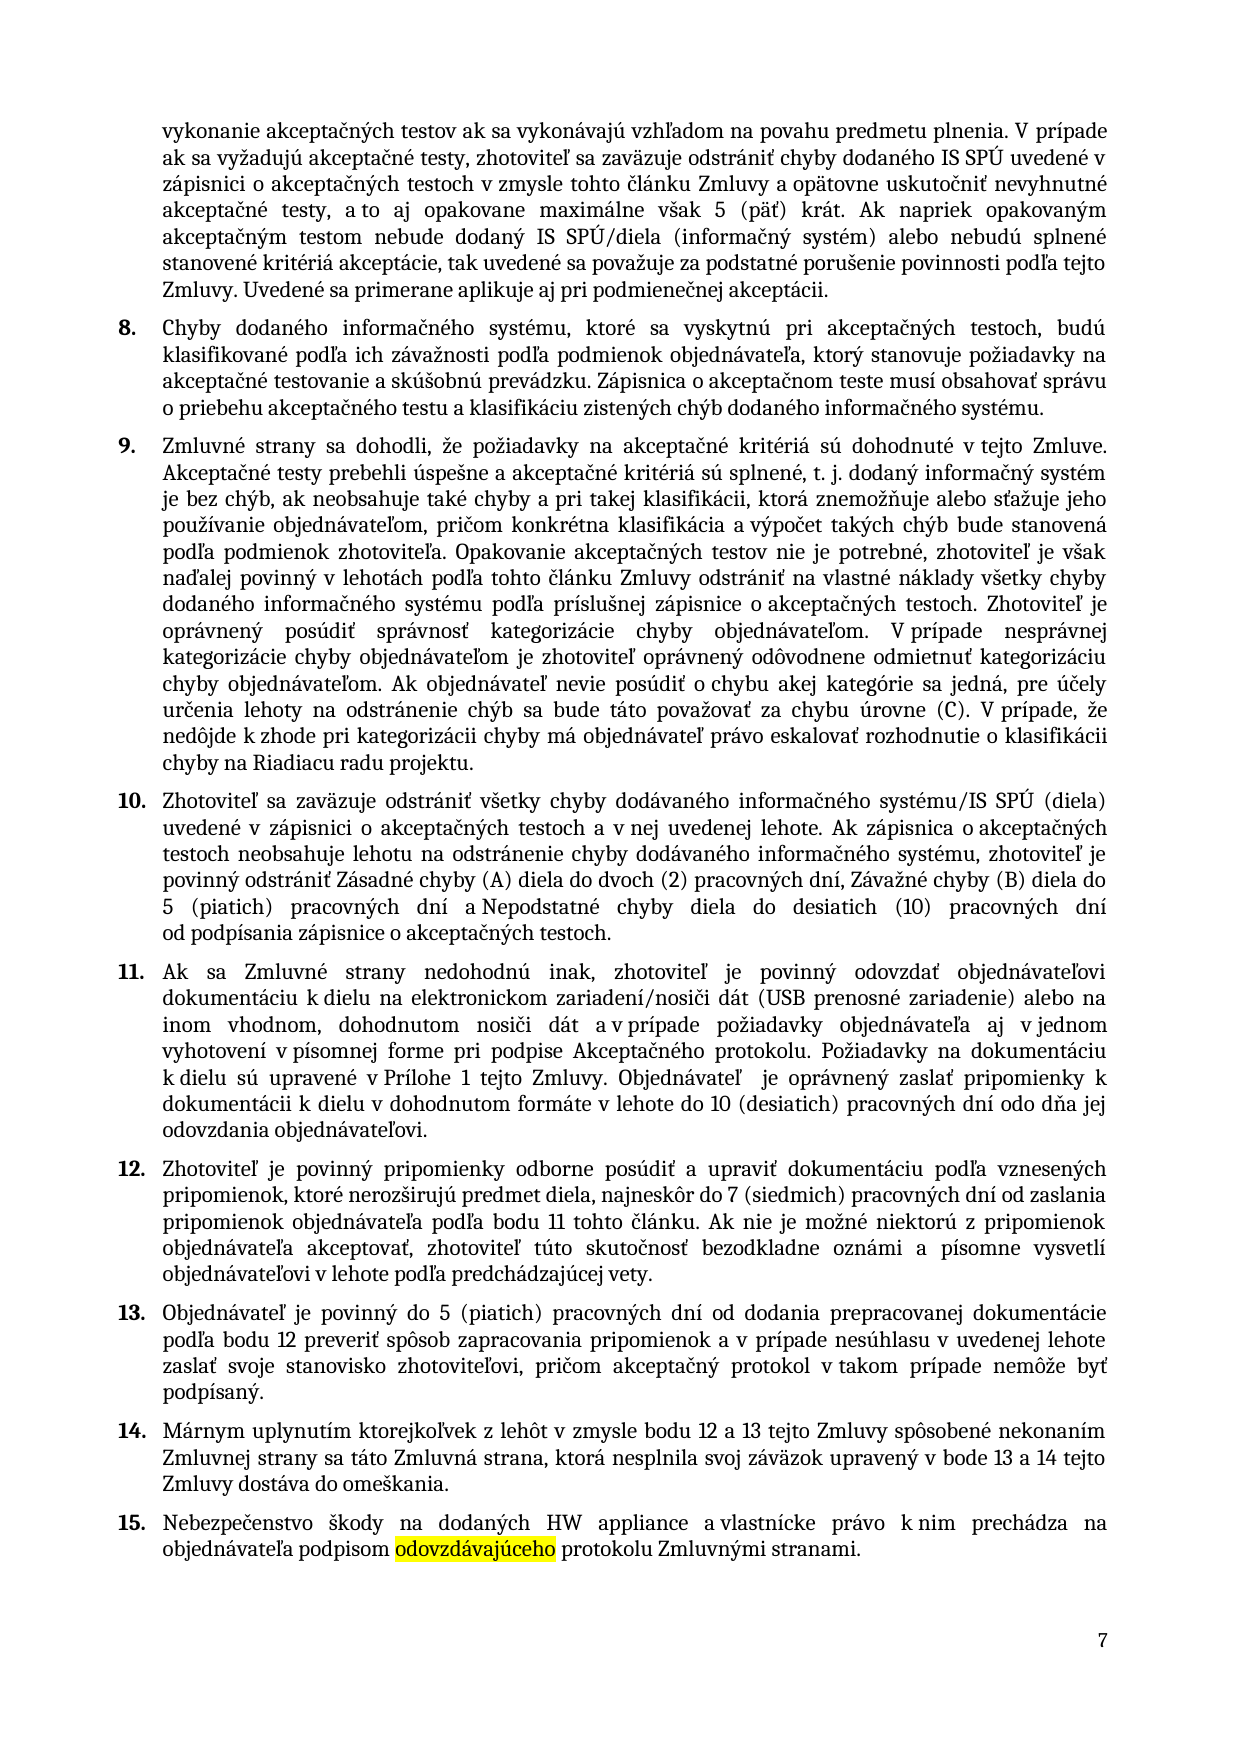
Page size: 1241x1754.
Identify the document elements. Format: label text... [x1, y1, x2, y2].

list Márnym uplynutím ktorejkoľvek z lehôt v zmysle bodu 12 a 13 tejto Zmluvy spôsobené nekonaním Zmluvnej strany sa táto Zmluvná strana, ktorá nesplnila svoj záväzok upravený v bode 13 a 14 tejto Zmluvy dostáva do omeškania. [118, 1418, 1107, 1497]
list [118, 118, 1107, 303]
list Objednávateľ je povinný do 5 (piatich) pracovných dní od dodania prepracovanej dokumentácie podľa bodu 12 preveriť spôsob zapracovania pripomienok a v prípade nesúhlasu v uvedenej lehote zaslať svoje stanovisko zhotoviteľovi, pričom akceptačný protokol v takom prípade nemôže byť podpísaný. [118, 1300, 1107, 1406]
list Ak sa Zmluvné strany nedohodnú inak, zhotoviteľ je povinný odovzdať objednávateľovi dokumentáciu k dielu na elektronickom zariadení/nosiči dát (USB prenosné zariadenie) alebo na inom vhodnom, dohodnutom nosiči dát a v prípade požiadavky objednávateľa aj v jednom vyhotovení v písomnej forme pri podpise Akceptačného protokolu. Požiadavky na dokumentáciu k dielu sú upravené v Prílohe 1 tejto Zmluvy. Objednávateľ je oprávnený zaslať pripomienky k dokumentácii k dielu v dohodnutom formáte v lehote do 10 (desiatich) pracovných dní odo dňa jej odovzdania objednávateľovi. [118, 959, 1107, 1143]
list Zmluvné strany sa dohodli, že požiadavky na akceptačné kritériá sú dohodnuté v tejto Zmluve. Akceptačné testy prebehli úspešne a akceptačné kritériá sú splnené, t. j. dodaný informačný systém je bez chýb, ak neobsahuje také chyby a pri takej klasifikácii, ktorá znemožňuje alebo sťažuje jeho používanie objednávateľom, pričom konkrétna klasifikácia a výpočet takých chýb bude stanovená podľa podmienok zhotoviteľa. Opakovanie akceptačných testov nie je potrebné, zhotoviteľ je však naďalej povinný v lehotách podľa tohto článku Zmluvy odstrániť na vlastné náklady všetky chyby dodaného informačného systému podľa príslušnej zápisnice o akceptačných testoch. Zhotoviteľ je oprávnený posúdiť správnosť kategorizácie chyby objednávateľom. V prípade nesprávnej kategorizácie chyby objednávateľom je zhotoviteľ oprávnený odôvodnene odmietnuť kategorizáciu chyby objednávateľom. Ak objednávateľ nevie posúdiť o chybu akej kategórie sa jedná, pre účely určenia lehoty na odstránenie chýb sa bude táto považovať za chybu úrovne (C). V prípade, že nedôjde k zhode pri kategorizácii chyby má objednávateľ právo eskalovať rozhodnutie o klasifikácii chyby na Riadiacu radu projektu. [118, 433, 1107, 776]
list Nebezpečenstvo škody na dodaných HW appliance a vlastnícke právo k nim prechádza na objednávateľa podpisom odovzdávajúceho protokolu Zmluvnými stranami. [118, 1509, 1107, 1562]
list Chyby dodaného informačného systému, ktoré sa vyskytnú pri akceptačných testoch, budú klasifikované podľa ich závažnosti podľa podmienok objednávateľa, ktorý stanovuje požiadavky na akceptačné testovanie a skúšobnú prevádzku. Zápisnica o akceptačnom teste musí obsahovať správu o priebehu akceptačného testu a klasifikáciu zistených chýb dodaného informačného systému. [118, 315, 1107, 421]
list Zhotoviteľ je povinný pripomienky odborne posúdiť a upraviť dokumentáciu podľa vznesených pripomienok, ktoré nerozširujú predmet diela, najneskôr do 7 (siedmich) pracovných dní od zaslania pripomienok objednávateľa podľa bodu 11 tohto článku. Ak nie je možné niektorú z pripomienok objednávateľa akceptovať, zhotoviteľ túto skutočnosť bezodkladne oznámi a písomne vysvetlí objednávateľovi v lehote podľa predchádzajúcej vety. [118, 1156, 1107, 1288]
list Zhotoviteľ sa zaväzuje odstrániť všetky chyby dodávaného informačného systému/IS SPÚ (diela) uvedené v zápisnici o akceptačných testoch a v nej uvedenej lehote. Ak zápisnica o akceptačných testoch neobsahuje lehotu na odstránenie chyby dodávaného informačného systému, zhotoviteľ je povinný odstrániť Zásadné chyby (A) diela do dvoch (2) pracovných dní, Závažné chyby (B) diela do 5 (piatich) pracovných dní a Nepodstatné chyby diela do desiatich (10) pracovných dní od podpísania zápisnice o akceptačných testoch. [118, 788, 1107, 946]
